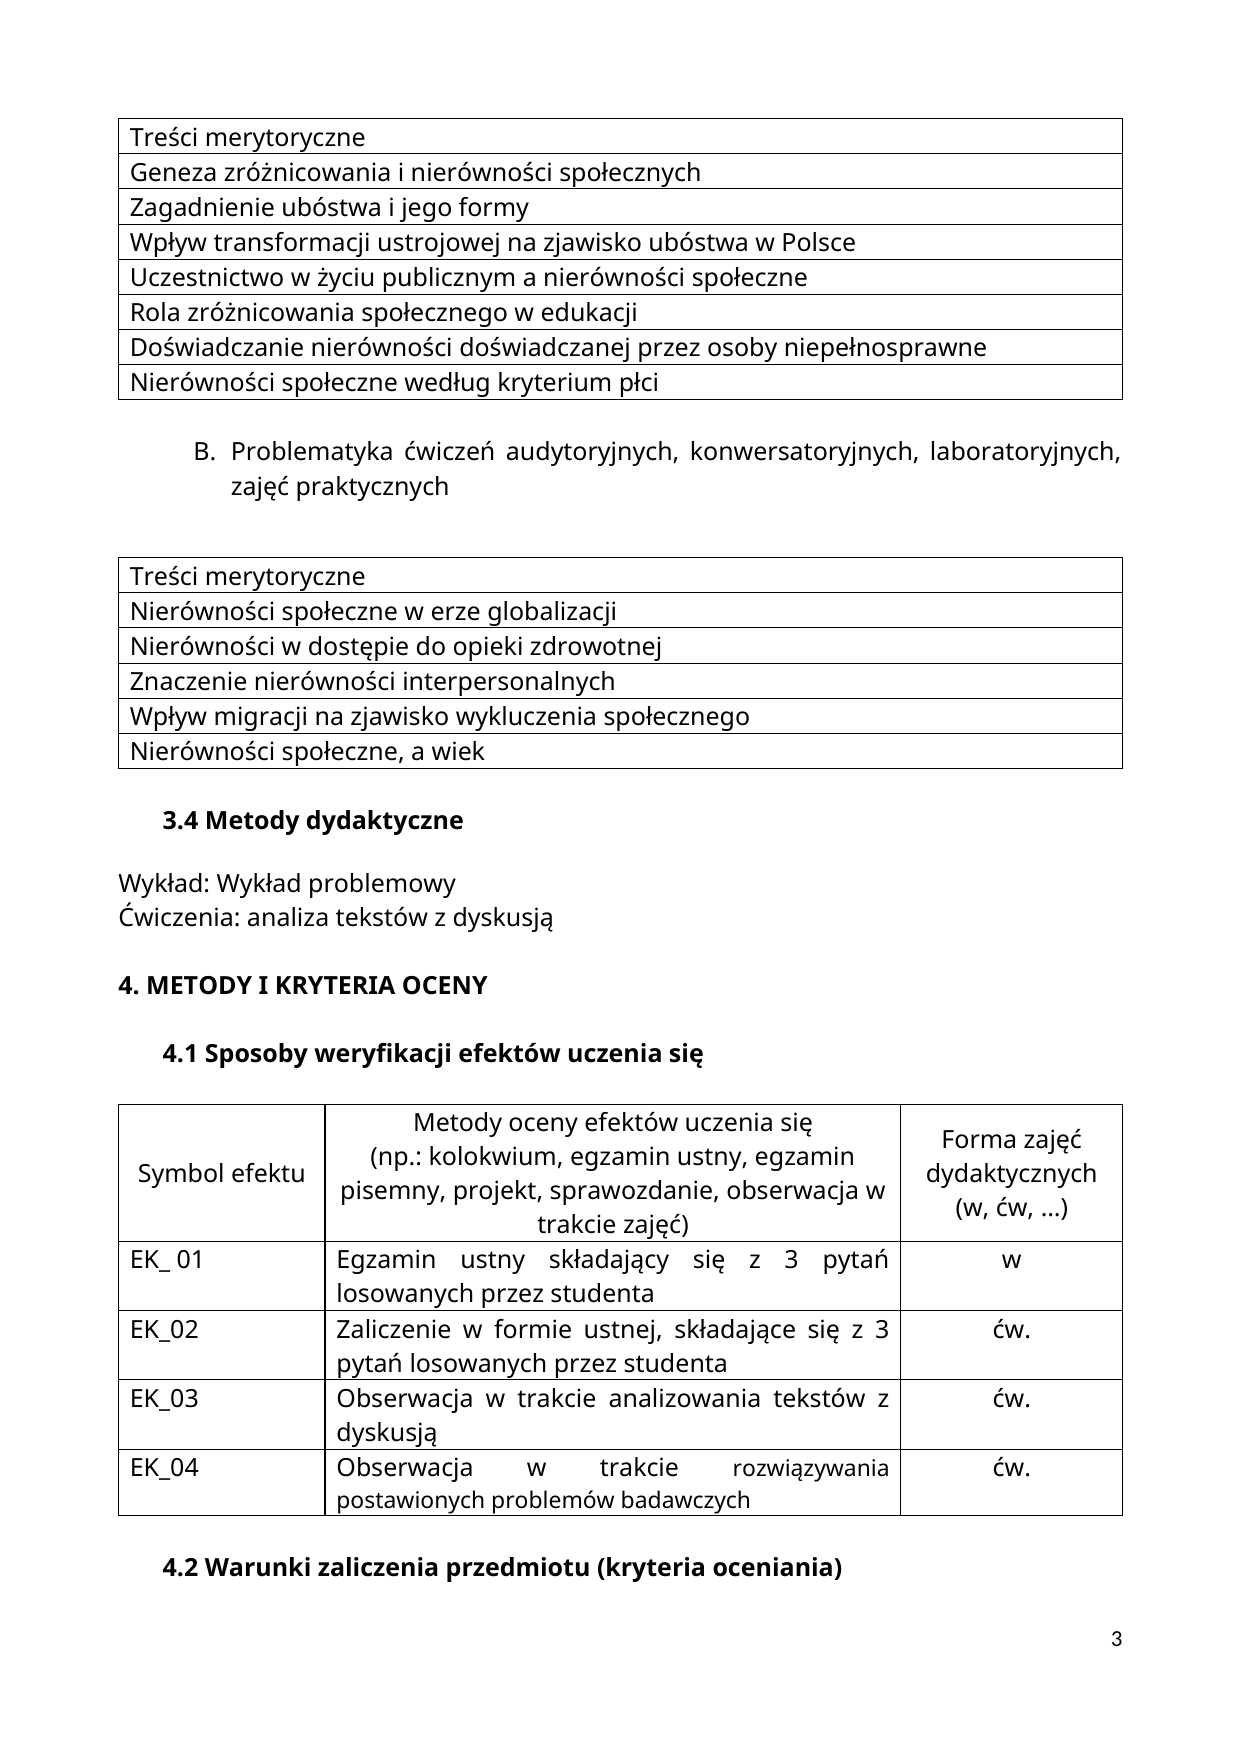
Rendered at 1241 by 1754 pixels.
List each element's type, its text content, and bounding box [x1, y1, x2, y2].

table_cell EK_04 [119, 1450, 324, 1515]
table_cell w [901, 1242, 1122, 1310]
table_cell ćw. [901, 1450, 1122, 1515]
table_cell EK_02 [119, 1311, 324, 1379]
table_header Forma zajęć dydaktycznych (w, ćw, …) [901, 1105, 1122, 1241]
table_cell Nierówności społeczne według kryterium płci [119, 365, 1122, 399]
table_cell EK_03 [119, 1380, 324, 1448]
table_cell ćw. [901, 1380, 1122, 1448]
text 4.2 Warunki zaliczenia przedmiotu (kryteria oceniania) [162, 1550, 1122, 1584]
table_cell Obserwacja w trakcie rozwiązywania postawionych problemów badawczych [326, 1450, 900, 1515]
table_cell Doświadczanie nierówności doświadczanej przez osoby niepełnosprawne [119, 330, 1122, 364]
text 4.1 Sposoby weryfikacji efektów uczenia się [162, 1036, 1122, 1070]
table_cell Wpływ transformacji ustrojowej na zjawisko ubóstwa w Polsce [119, 225, 1122, 258]
table_cell EK_ 01 [119, 1242, 324, 1310]
table_cell Uczestnictwo w życiu publicznym a nierówności społeczne [119, 260, 1122, 294]
table_cell Wpływ migracji na zjawisko wykluczenia społecznego [119, 699, 1122, 733]
table_cell Zagadnienie ubóstwa i jego formy [119, 189, 1122, 223]
text 3.4 Metody dydaktyczne [162, 803, 1122, 837]
table_cell Nierówności w dostępie do opieki zdrowotnej [119, 628, 1122, 662]
text Ćwiczenia: analiza tekstów z dyskusją [118, 899, 1122, 933]
table_header Metody oceny efektów uczenia się (np.: kolokwium, egzamin ustny, egzamin pisemny, projekt, sprawozdanie, obserwacja w trakcie zajęć) [326, 1105, 900, 1241]
table_cell Nierówności społeczne w erze globalizacji [119, 593, 1122, 627]
table_cell Rola zróżnicowania społecznego w edukacji [119, 295, 1122, 329]
table_cell Obserwacja w trakcie analizowania tekstów z dyskusją [326, 1380, 900, 1448]
table_cell Geneza zróżnicowania i nierówności społecznych [119, 154, 1122, 188]
table_header Symbol efektu [119, 1105, 324, 1241]
table_cell ćw. [901, 1311, 1122, 1379]
table_cell Zaliczenie w formie ustnej, składające się z 3 pytań losowanych przez studenta [326, 1311, 900, 1379]
table_cell Nierówności społeczne, a wiek [119, 734, 1122, 768]
text Wykład: Wykład problemowy [118, 865, 1122, 899]
list Problematyka ćwiczeń audytoryjnych, konwersatoryjnych, laboratoryjnych, zajęć praktycznych [193, 434, 1122, 502]
table_cell Znaczenie nierówności interpersonalnych [119, 664, 1122, 697]
table_header Treści merytoryczne [119, 119, 1122, 153]
table_cell Egzamin ustny składający się z 3 pytań losowanych przez studenta [326, 1242, 900, 1310]
text 4. METODY I KRYTERIA OCENY [118, 967, 1122, 1002]
table_header Treści merytoryczne [119, 558, 1122, 592]
